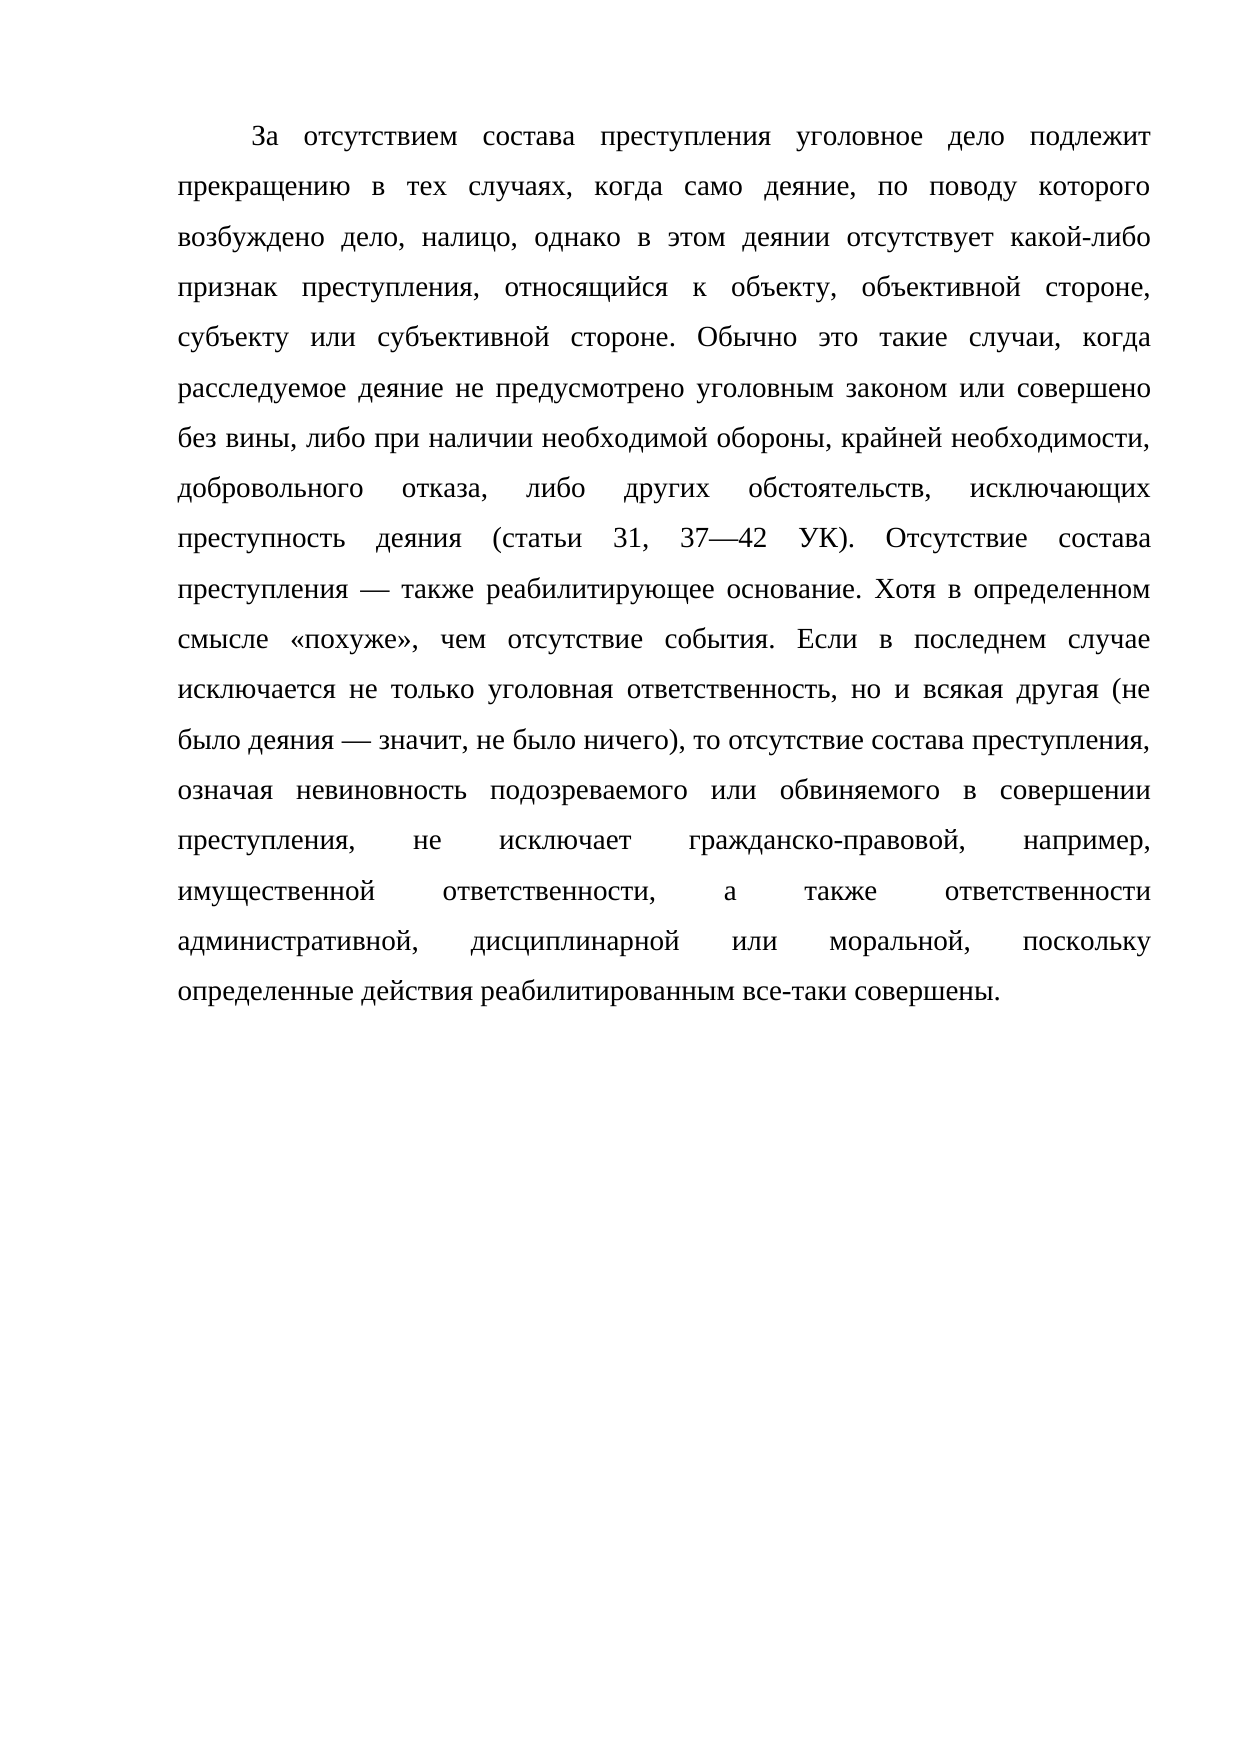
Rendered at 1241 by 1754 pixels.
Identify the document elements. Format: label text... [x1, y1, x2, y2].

text За отсутствием состава преступления уголовное дело подлежит прекращению в тех случаях, когда само деяние, по поводу которого возбуждено дело, налицо, однако в этом деянии отсутствует какой-либо признак преступления, относящийся к объекту, объективной стороне, субъекту или субъективной стороне. Обычно это такие случаи, когда расследуемое деяние не предусмотрено уголовным законом или совершено без вины, либо при наличии необходимой обороны, крайней необходимости, добровольного отказа, либо других обстоятельств, исключающих преступность деяния (статьи 31, 37—42 УК). Отсутствие состава преступления — также реабилитирующее основание. Хотя в определенном смысле «похуже», чем отсутствие события. Если в последнем случае исключается не только уголовная ответственность, но и всякая другая (не было деяния — значит, не было ничего), то отсутствие состава преступления, означая невиновность подозреваемого или обвиняемого в совершении преступления, не исключает гражданско-правовой, например, имущественной ответственности, а также ответственности административной, дисциплинарной или моральной, поскольку определенные действия реабилитированным все-таки совершены. [177, 118, 1152, 1007]
